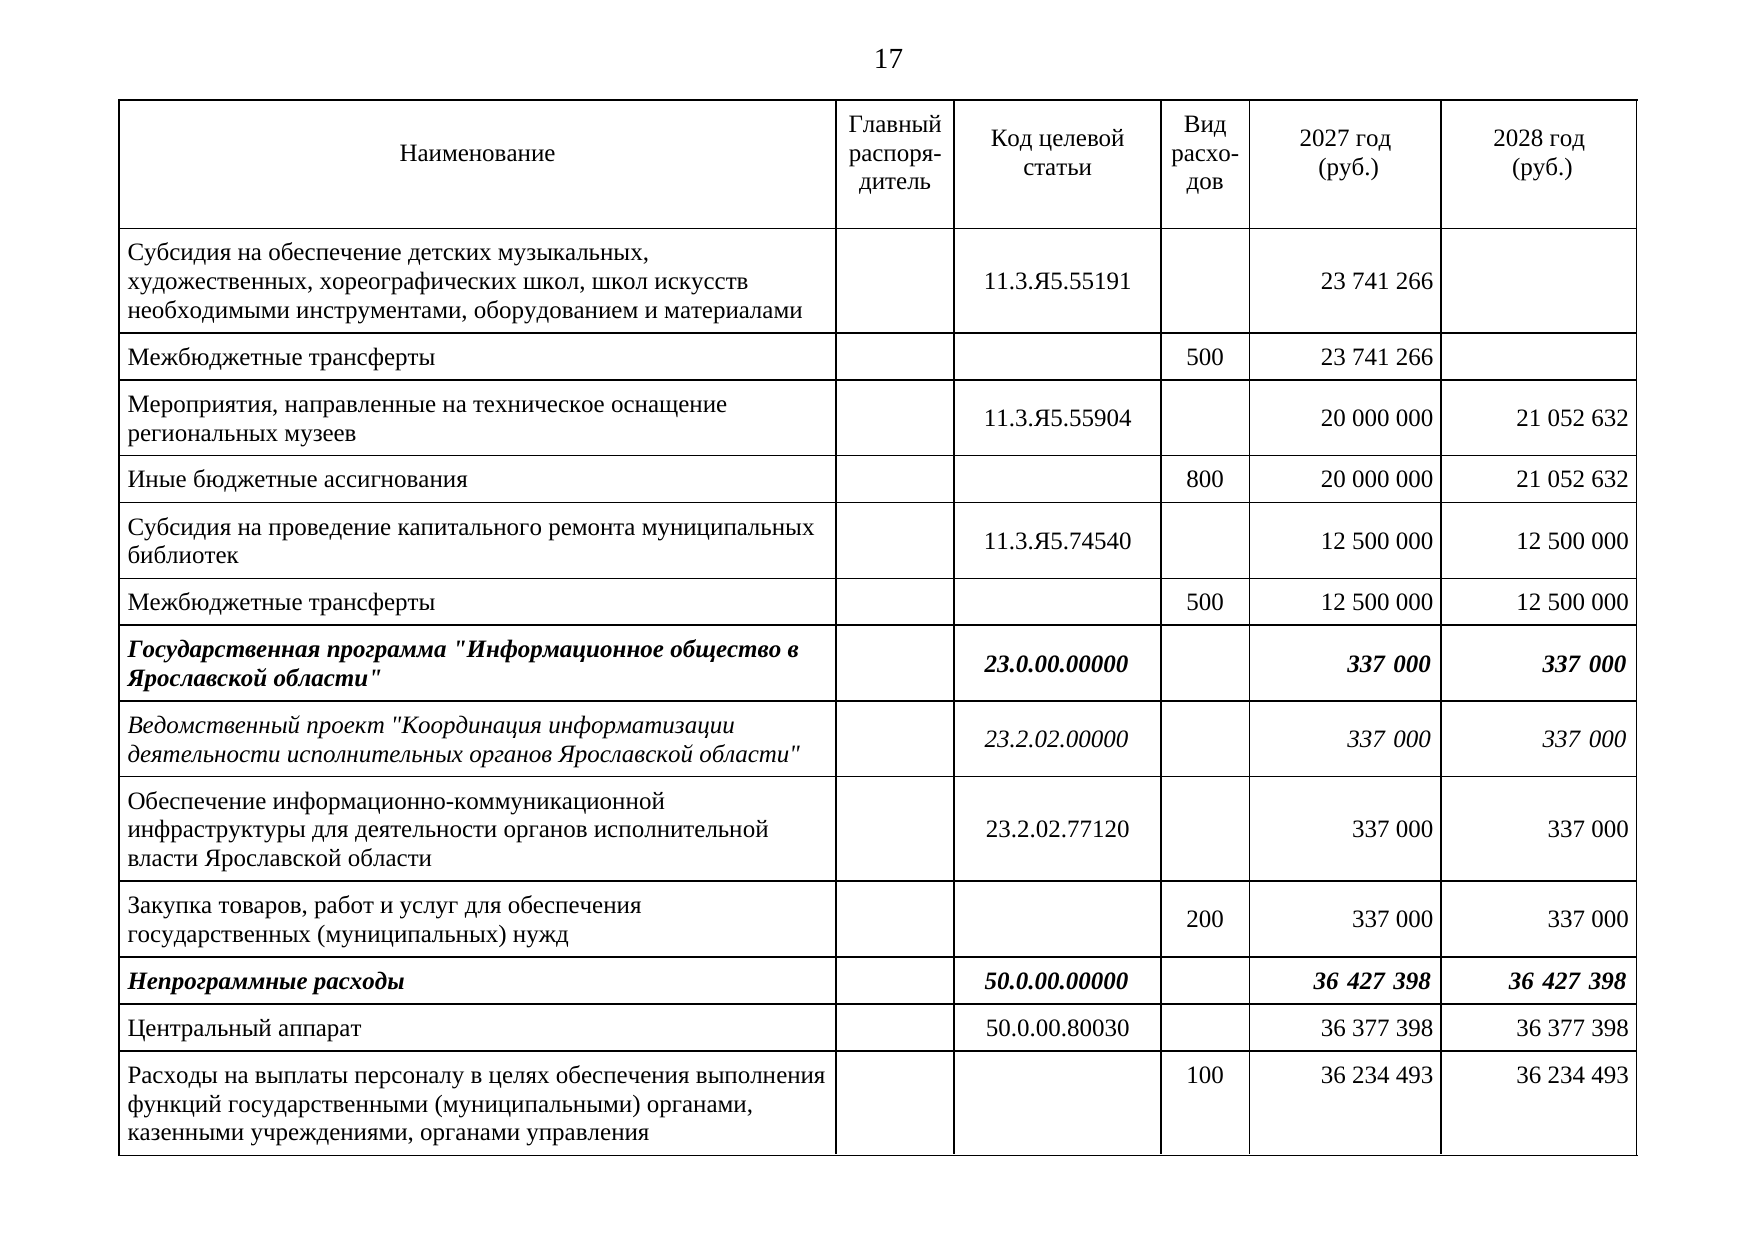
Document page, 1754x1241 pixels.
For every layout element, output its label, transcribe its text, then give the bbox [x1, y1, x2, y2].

table_cell 12 500 000 [1442, 579, 1636, 624]
table_cell [1162, 958, 1249, 1003]
table_cell 23 741 266 [1250, 334, 1440, 379]
table_cell [837, 702, 953, 776]
table_cell 337 000 [1250, 702, 1440, 776]
table_cell 36 377 398 [1250, 1005, 1440, 1050]
table_cell 36 377 398 [1442, 1005, 1636, 1050]
table_cell 23.2.02.77120 [955, 777, 1160, 880]
table_cell [1162, 229, 1249, 332]
table_cell Межбюджетные трансферты [120, 579, 835, 624]
table_header 2027 год (руб.) [1250, 101, 1440, 227]
table_cell [955, 1052, 1160, 1154]
table_cell 36 427 398 [1250, 958, 1440, 1003]
table_cell 337 000 [1250, 882, 1440, 956]
table_cell 200 [1162, 882, 1249, 956]
table_cell 23 741 266 [1250, 229, 1440, 332]
table_cell Государственная программа "Информационное общество в Ярославской области" [120, 626, 835, 700]
table_cell 21 052 632 [1442, 456, 1636, 502]
table_cell [1442, 229, 1636, 332]
table_cell 337 000 [1250, 626, 1440, 700]
table_cell 36 427 398 [1442, 958, 1636, 1003]
table_cell 337 000 [1442, 777, 1636, 880]
table_cell [837, 882, 953, 956]
table_cell 337 000 [1442, 882, 1636, 956]
table_cell Мероприятия, направленные на техническое оснащение региональных музеев [120, 381, 835, 455]
table_cell 12 500 000 [1250, 503, 1440, 577]
table_cell [837, 1005, 953, 1050]
table_cell 12 500 000 [1250, 579, 1440, 624]
table_cell [955, 579, 1160, 624]
table_cell [1162, 1005, 1249, 1050]
table_cell Непрограммные расходы [120, 958, 835, 1003]
table_cell [1162, 777, 1249, 880]
table_cell 50.0.00.00000 [955, 958, 1160, 1003]
table_cell 20 000 000 [1250, 381, 1440, 455]
table_cell Субсидия на обеспечение детских музыкальных, художественных, хореографических школ, школ искусств необходимыми инструментами, оборудованием и материалами [120, 229, 835, 332]
table_cell 11.3.Я5.55904 [955, 381, 1160, 455]
table_cell [1162, 503, 1249, 577]
table_cell [837, 579, 953, 624]
table_cell 12 500 000 [1442, 503, 1636, 577]
table_cell [1162, 626, 1249, 700]
table_cell 23.2.02.00000 [955, 702, 1160, 776]
table_cell Межбюджетные трансферты [120, 334, 835, 379]
table_header Наименование [120, 101, 835, 227]
table_cell [837, 229, 953, 332]
table_cell [955, 334, 1160, 379]
table_cell [955, 882, 1160, 956]
table_cell [837, 777, 953, 880]
table_cell 500 [1162, 579, 1249, 624]
table_cell [837, 958, 953, 1003]
table_cell Закупка товаров, работ и услуг для обеспечения государственных (муниципальных) нужд [120, 882, 835, 956]
table_cell [837, 334, 953, 379]
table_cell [120, 1052, 835, 1154]
table_cell 337 000 [1442, 702, 1636, 776]
table_header 2028 год (руб.) [1442, 101, 1636, 227]
table_cell Субсидия на проведение капитального ремонта муниципальных библиотек [120, 503, 835, 577]
table_cell 36 234 493 [1442, 1052, 1636, 1154]
table_cell 23.0.00.00000 [955, 626, 1160, 700]
table_cell Ведомственный проект "Координация информатизации деятельности исполнительных органов Ярославской области" [120, 702, 835, 776]
table_cell [837, 381, 953, 455]
table_header Главный распоря-дитель [837, 101, 953, 227]
table_cell [955, 456, 1160, 502]
table_cell Иные бюджетные ассигнования [120, 456, 835, 502]
table_cell 337 000 [1442, 626, 1636, 700]
table_cell 20 000 000 [1250, 456, 1440, 502]
table_cell 50.0.00.80030 [955, 1005, 1160, 1050]
table_cell 500 [1162, 334, 1249, 379]
table_cell 337 000 [1250, 777, 1440, 880]
table_cell [1442, 334, 1636, 379]
table_cell 11.3.Я5.55191 [955, 229, 1160, 332]
table_cell 36 234 493 [1250, 1052, 1440, 1154]
table_cell 21 052 632 [1442, 381, 1636, 455]
table_cell [1162, 702, 1249, 776]
table_header Вид расхо- дов [1162, 101, 1249, 227]
table_cell 100 [1162, 1052, 1249, 1154]
table_cell Обеспечение информационно-коммуникационной инфраструктуры для деятельности органов исполнительной власти Ярославской области [120, 777, 835, 880]
table_cell [837, 503, 953, 577]
table_cell [837, 1052, 953, 1154]
table_cell [1162, 381, 1249, 455]
table_cell [837, 456, 953, 502]
table_cell [837, 626, 953, 700]
table_cell 800 [1162, 456, 1249, 502]
table_cell 11.3.Я5.74540 [955, 503, 1160, 577]
table_header Код целевой статьи [955, 101, 1160, 227]
table_cell Центральный аппарат [120, 1005, 835, 1050]
